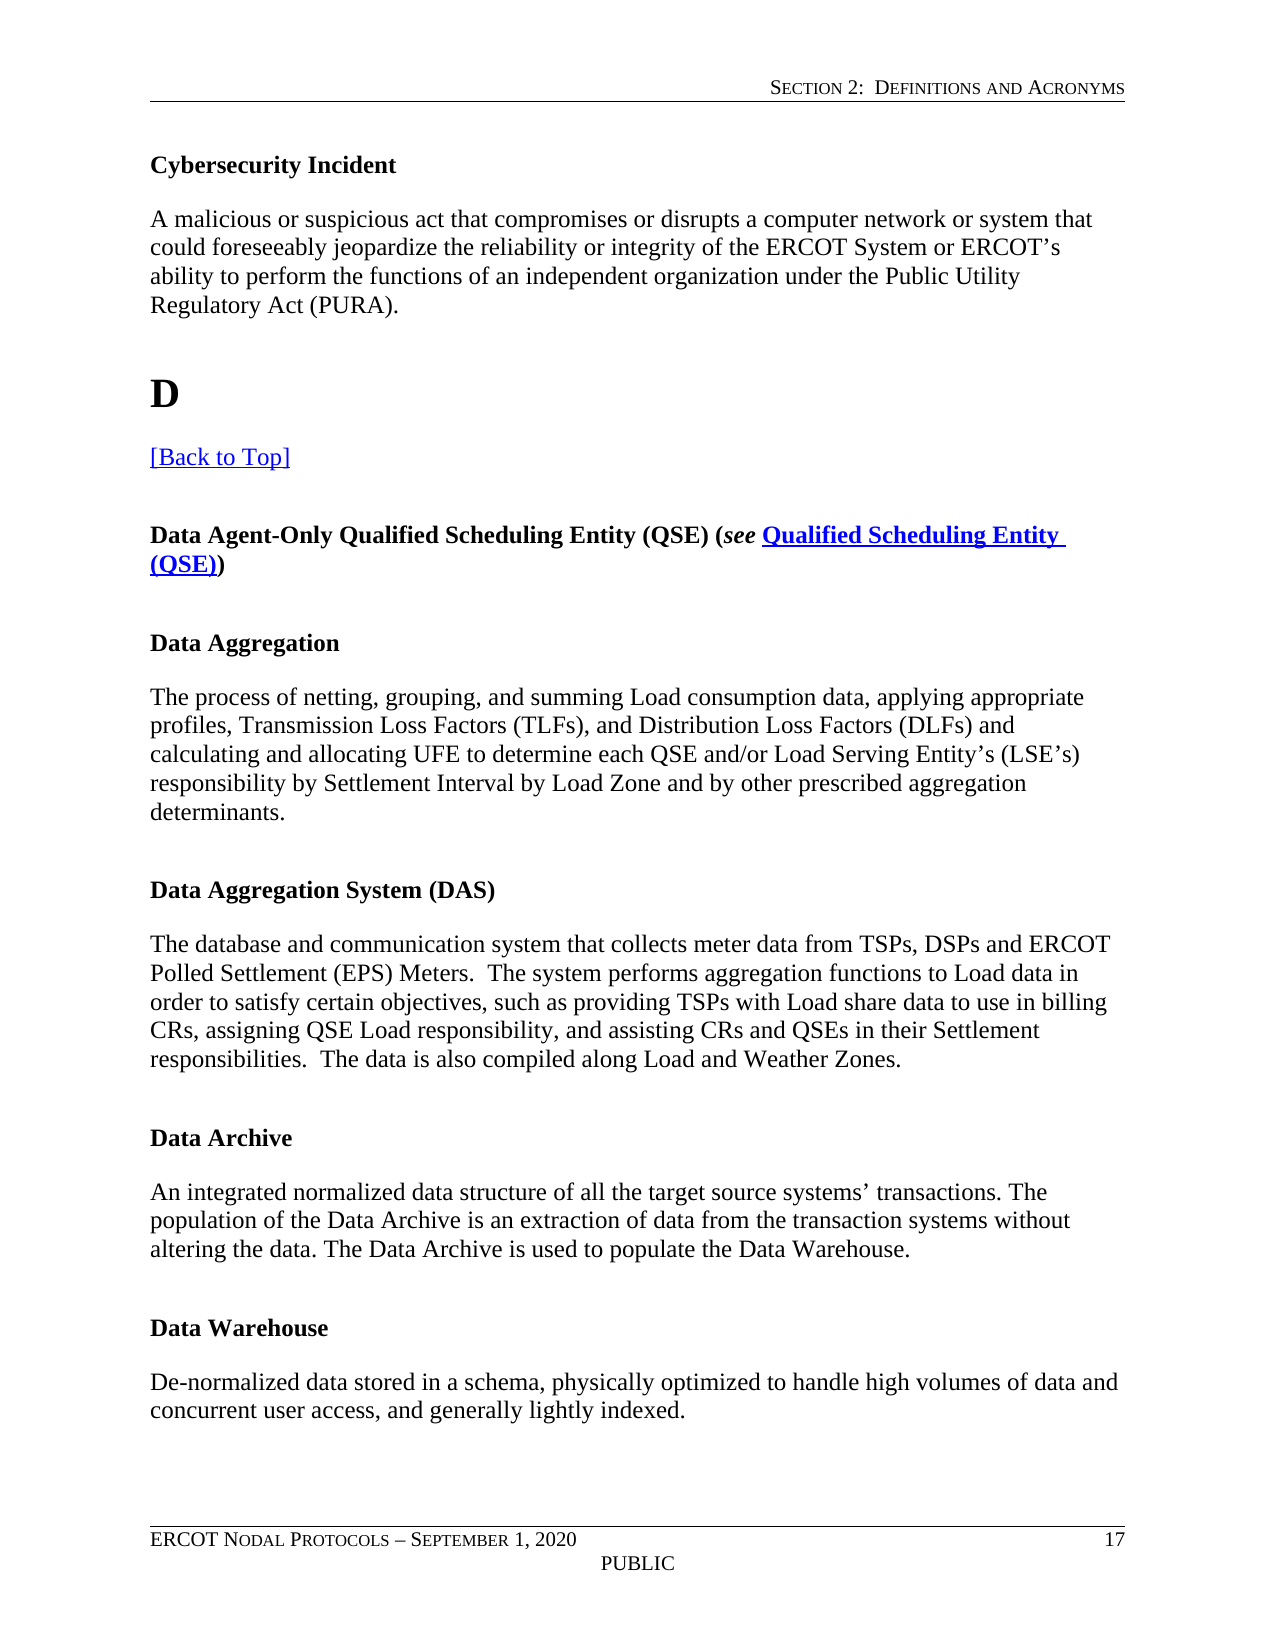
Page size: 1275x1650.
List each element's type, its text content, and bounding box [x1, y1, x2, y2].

list [Back to Top] [150, 442, 1125, 470]
text Data Aggregation [150, 628, 1125, 657]
text Data Agent-Only Qualified Scheduling Entity (QSE) (see Qualified Scheduling Entity (QSE)) [150, 520, 1125, 578]
text The process of netting, grouping, and summing Load consumption data, applying appropriate profiles, Transmission Loss Factors (TLFs), and Distribution Loss Factors (DLFs) and calculating and allocating UFE to determine each QSE and/or Load Serving Entity’s (LSE’s) responsibility by Settlement Interval by Load Zone and by other prescribed aggregation determinants. [150, 682, 1125, 825]
text Data Warehouse [150, 1313, 1125, 1342]
text The database and communication system that collects meter data from TSPs, DSPs and ERCOT Polled Settlement (EPS) Meters. The system performs aggregation functions to Load data in order to satisfy certain objectives, such as providing TSPs with Load share data to use in billing CRs, assigning QSE Load responsibility, and assisting CRs and QSEs in their Settlement responsibilities. The data is also compiled along Load and Weather Zones. [150, 929, 1125, 1073]
text A malicious or suspicious act that compromises or disrupts a computer network or system that could foreseeably jeopardize the reliability or integrity of the ERCOT System or ERCOT’s ability to perform the functions of an independent organization under the Public Utility Regulatory Act (PURA). [150, 204, 1125, 319]
text Data Aggregation System (DAS) [150, 875, 1125, 904]
text An integrated normalized data structure of all the target source systems’ transactions. The population of the Data Archive is an extraction of data from the transaction systems without altering the data. The Data Archive is used to populate the Data Warehouse. [150, 1177, 1125, 1263]
text D [150, 369, 1125, 417]
text Data Archive [150, 1123, 1125, 1152]
text De-normalized data stored in a schema, physically optimized to handle high volumes of data and concurrent user access, and generally lightly indexed. [150, 1367, 1125, 1424]
text Cybersecurity Incident [150, 150, 1125, 179]
